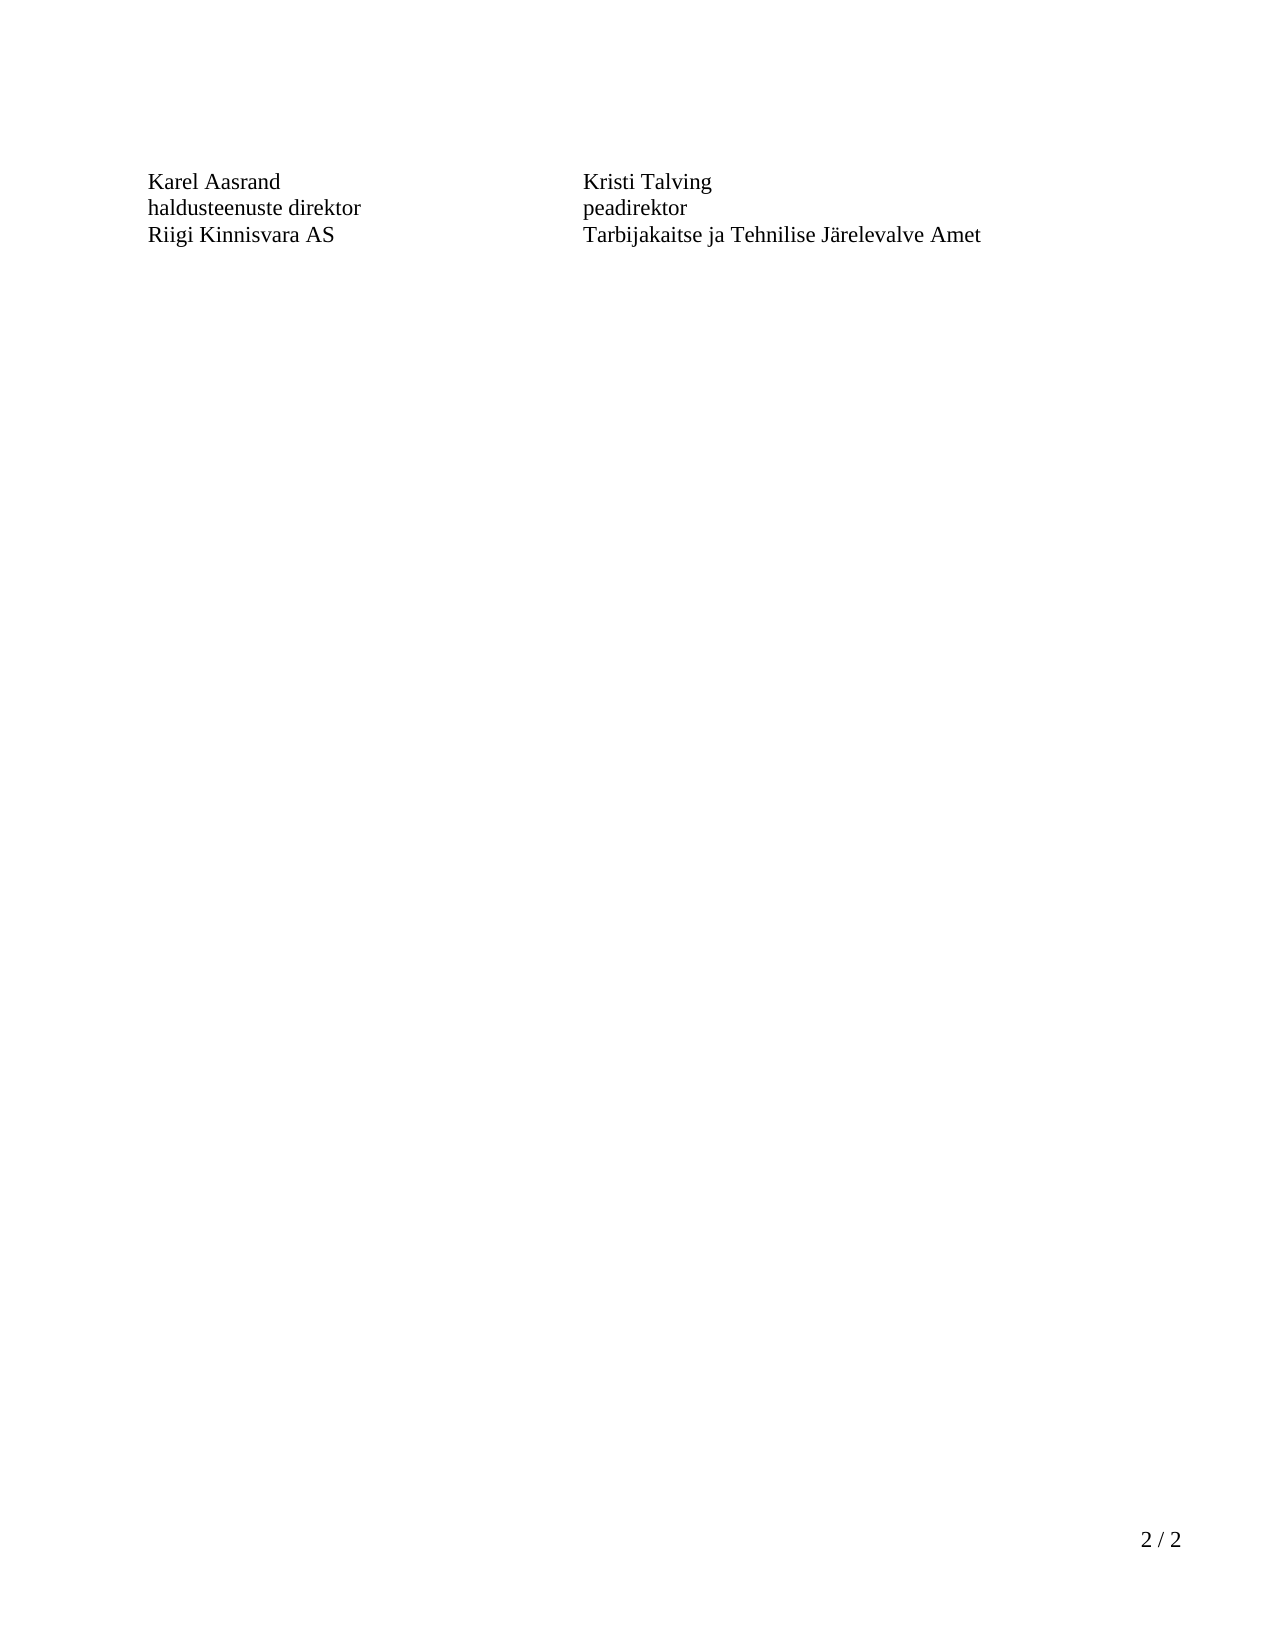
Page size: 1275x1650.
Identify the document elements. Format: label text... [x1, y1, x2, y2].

text Riigi Kinnisvara AS Tarbijakaitse ja Tehnilise Järelevalve Amet [148, 221, 1181, 247]
text haldusteenuste direktor peadirektor [148, 194, 1181, 221]
text Karel Aasrand Kristi Talving [148, 168, 1181, 194]
